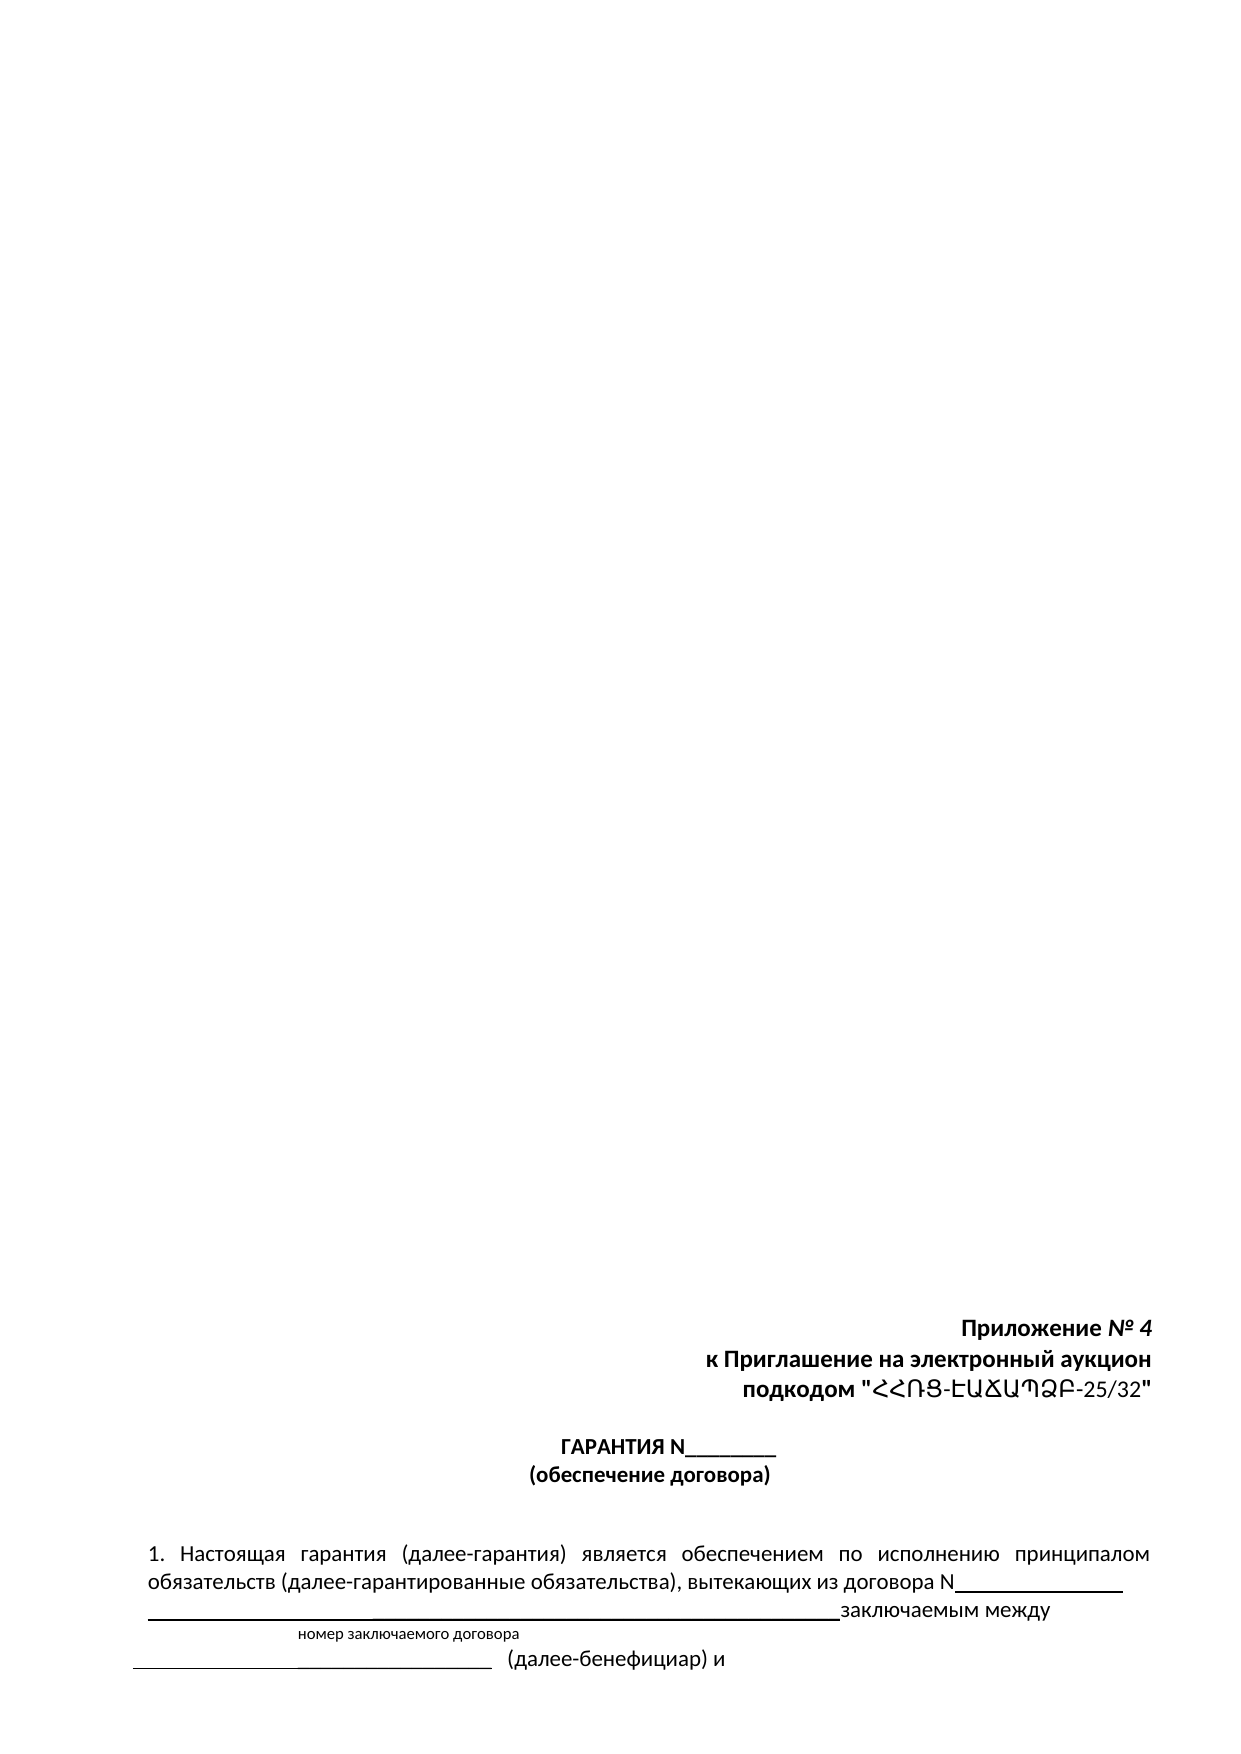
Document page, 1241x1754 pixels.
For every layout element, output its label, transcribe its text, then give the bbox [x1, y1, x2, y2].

text к Приглашение на электронный аукцион [185, 1343, 1152, 1373]
text 1. Настоящая гарантия (далее-гарантия) является обеспечением по исполнению принципалом обязательств (далее-гарантированные обязательства), вытекающих из договора N _________________________________________заключаемым между [148, 1539, 1152, 1623]
text подкодом "ՀՀՌՑ-ԷԱՃԱՊՁԲ-25/32" [185, 1373, 1152, 1404]
text номер заключаемого договора [148, 1623, 1152, 1644]
text Приложение № 4 [148, 1312, 1152, 1343]
text _________________ (далее-бенефициар) и [133, 1644, 1152, 1672]
text (обеспечение договора) [207, 1460, 1093, 1488]
text ГАРАНТИЯ N________ [185, 1432, 1152, 1460]
